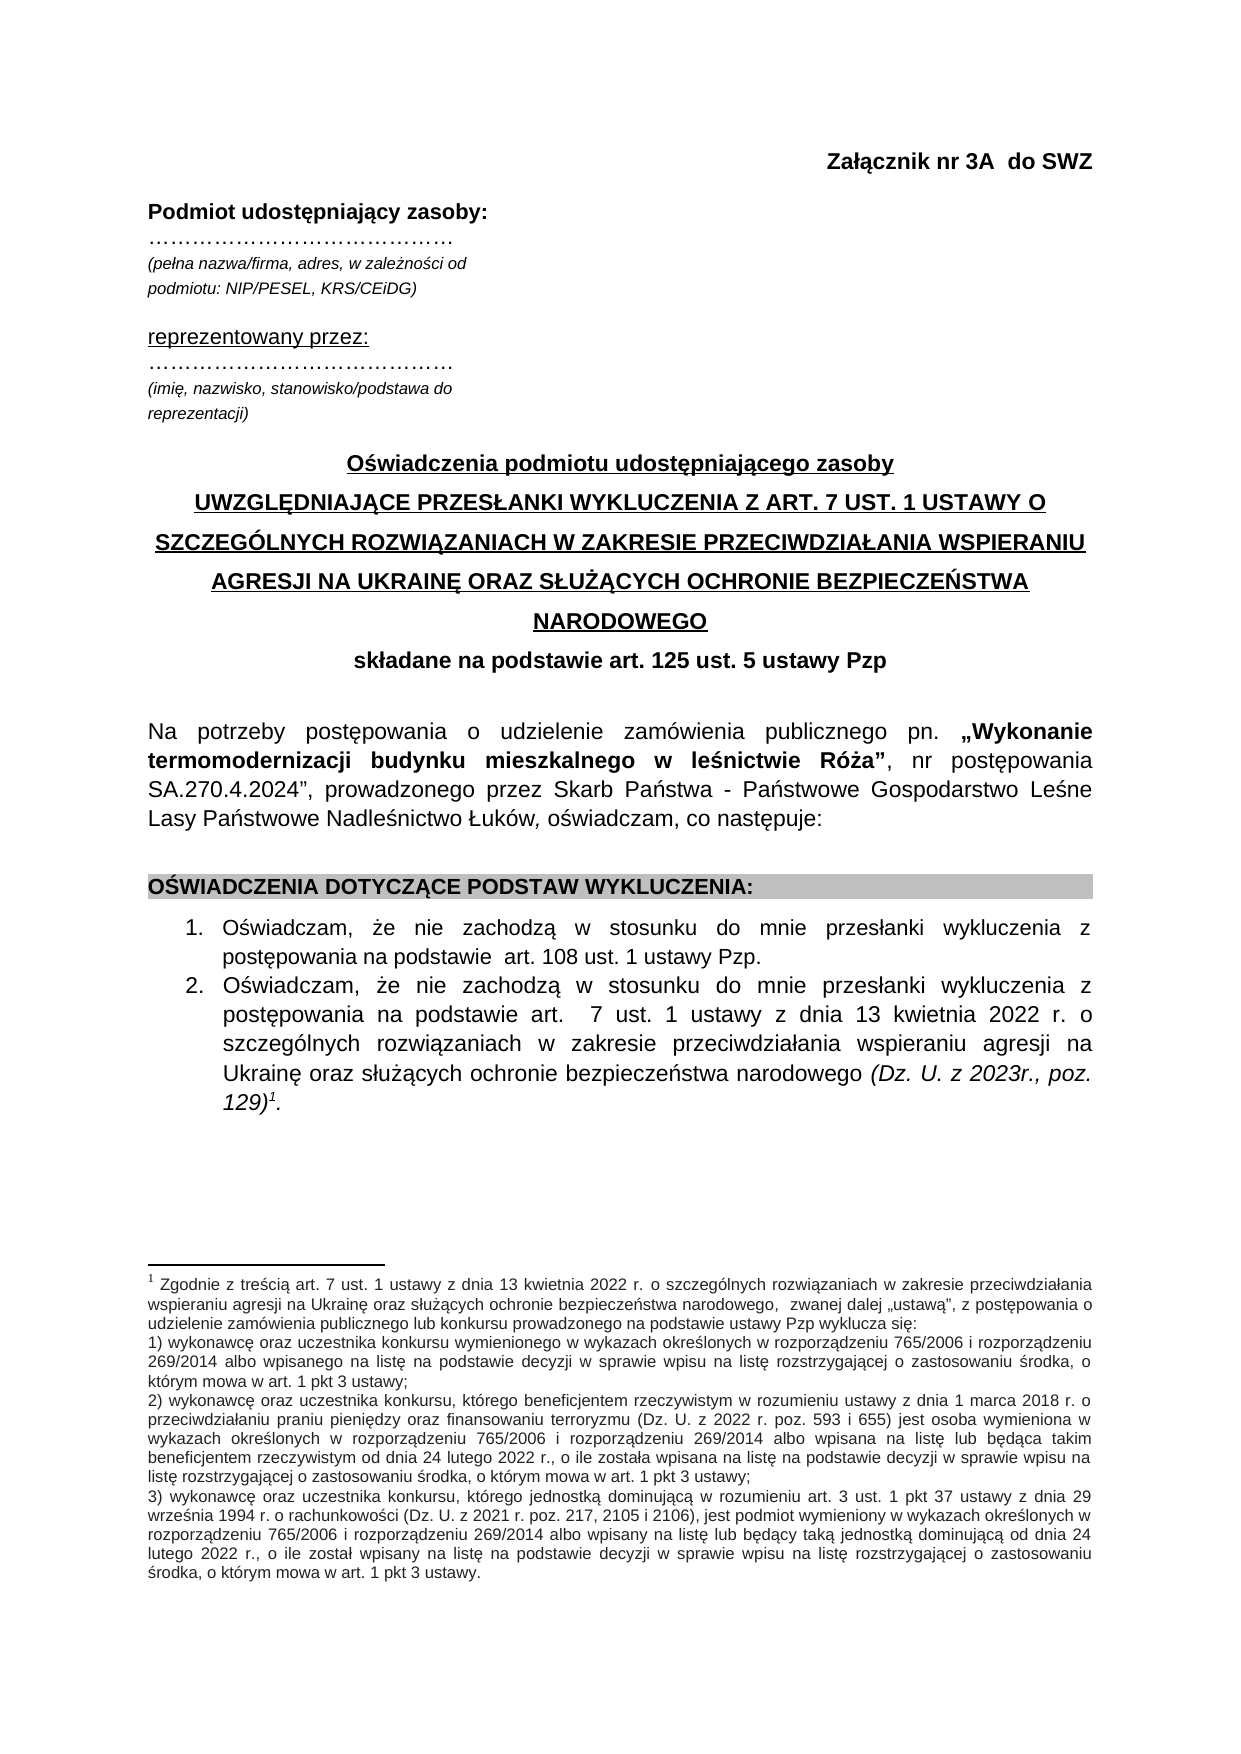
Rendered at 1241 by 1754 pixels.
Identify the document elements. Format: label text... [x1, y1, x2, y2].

text OŚWIADCZENIA DOTYCZĄCE PODSTAW WYKLUCZENIA: [148, 874, 1093, 899]
text Oświadczenia podmiotu udostępniającego zasoby [148, 450, 1093, 476]
text …………………………………… [148, 225, 472, 250]
text (imię, nazwisko, stanowisko/podstawa do reprezentacji) [148, 375, 472, 425]
text reprezentowany przez: [148, 325, 1093, 350]
text UWZGLĘDNIAJĄCE PRZESŁANKI WYKLUCZENIA Z ART. 7 UST. 1 USTAWY o szczególnych rozwiązaniach w zakresie przeciwdziałania wspieraniu agresji na Ukrainę oraz służących ochronie bezpieczeństwa narodowego [148, 489, 1093, 634]
text składane na podstawie art. 125 ust. 5 ustawy Pzp [148, 647, 1093, 673]
list Oświadczam, że nie zachodzą w stosunku do mnie przesłanki wykluczenia z postępowania na podstawie art. 108 ust. 1 ustawy Pzp. [185, 912, 1093, 970]
list Oświadczam, że nie zachodzą w stosunku do mnie przesłanki wykluczenia z postępowania na podstawie art. 7 ust. 1 ustawy z dnia 13 kwietnia 2022 r. o szczególnych rozwiązaniach w zakresie przeciwdziałania wspieraniu agresji na Ukrainę oraz służących ochronie bezpieczeństwa narodowego (Dz. U. z 2023r., poz. 129). [185, 970, 1093, 1116]
text …………………………………… [148, 350, 472, 375]
text Załącznik nr 3A do SWZ [148, 148, 1093, 175]
text (pełna nazwa/firma, adres, w zależności od podmiotu: NIP/PESEL, KRS/CEiDG) [148, 250, 472, 300]
text Podmiot udostępniający zasoby: [148, 200, 1093, 225]
text Na potrzeby postępowania o udzielenie zamówienia publicznego pn. „Wykonanie termomodernizacji budynku mieszkalnego w leśnictwie Róża”, nr postępowania SA.270.4.2024”, prowadzonego przez Skarb Państwa - Państwowe Gospodarstwo Leśne Lasy Państwowe Nadleśnictwo Łuków, oświadczam, co następuje: [148, 716, 1093, 832]
